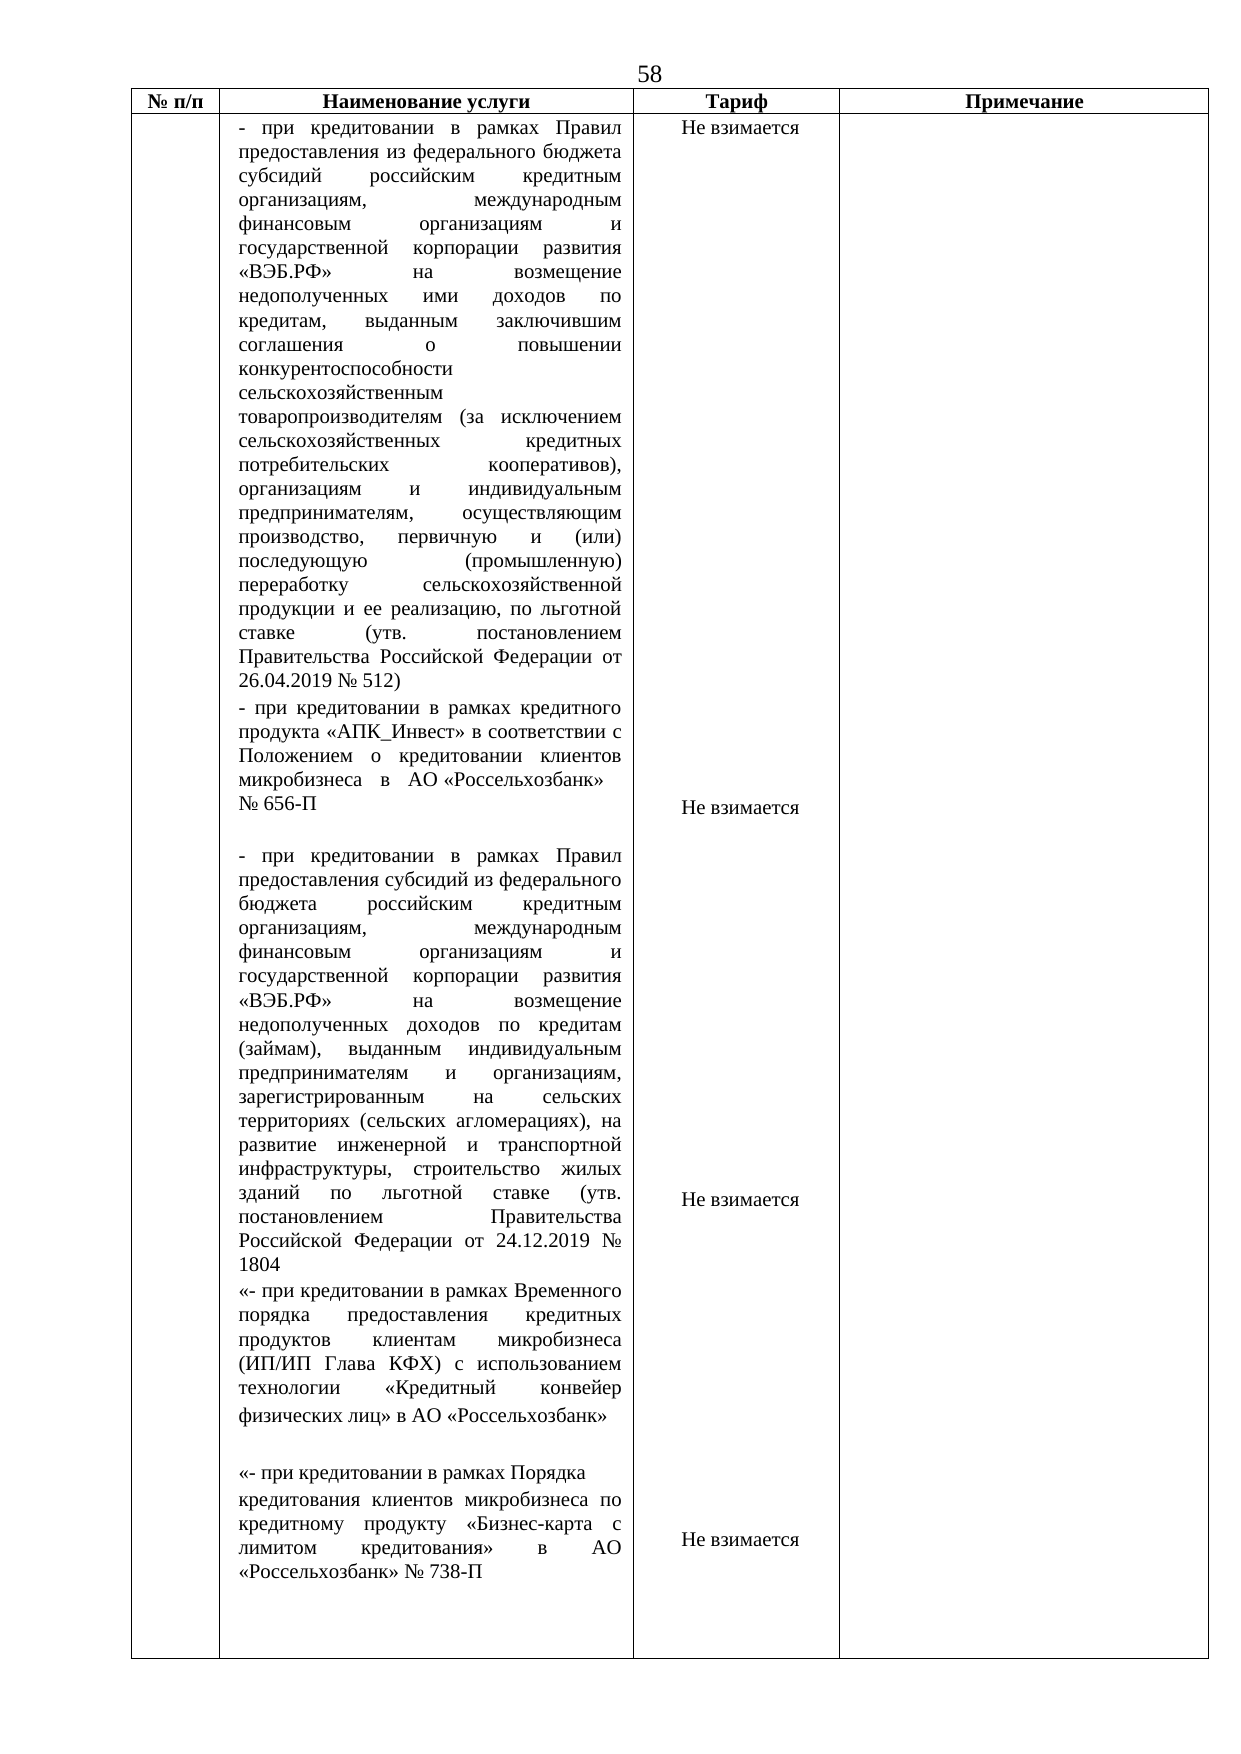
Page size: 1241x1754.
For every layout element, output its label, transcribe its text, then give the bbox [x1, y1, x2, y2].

table_header Наименование услуги [220, 89, 633, 113]
table_cell [132, 114, 219, 1658]
table_header № п/п [132, 89, 219, 113]
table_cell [634, 114, 839, 1658]
table_cell [840, 114, 1208, 1658]
table_header Примечание [840, 89, 1208, 113]
table_header Тариф [634, 89, 839, 113]
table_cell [220, 114, 633, 1658]
